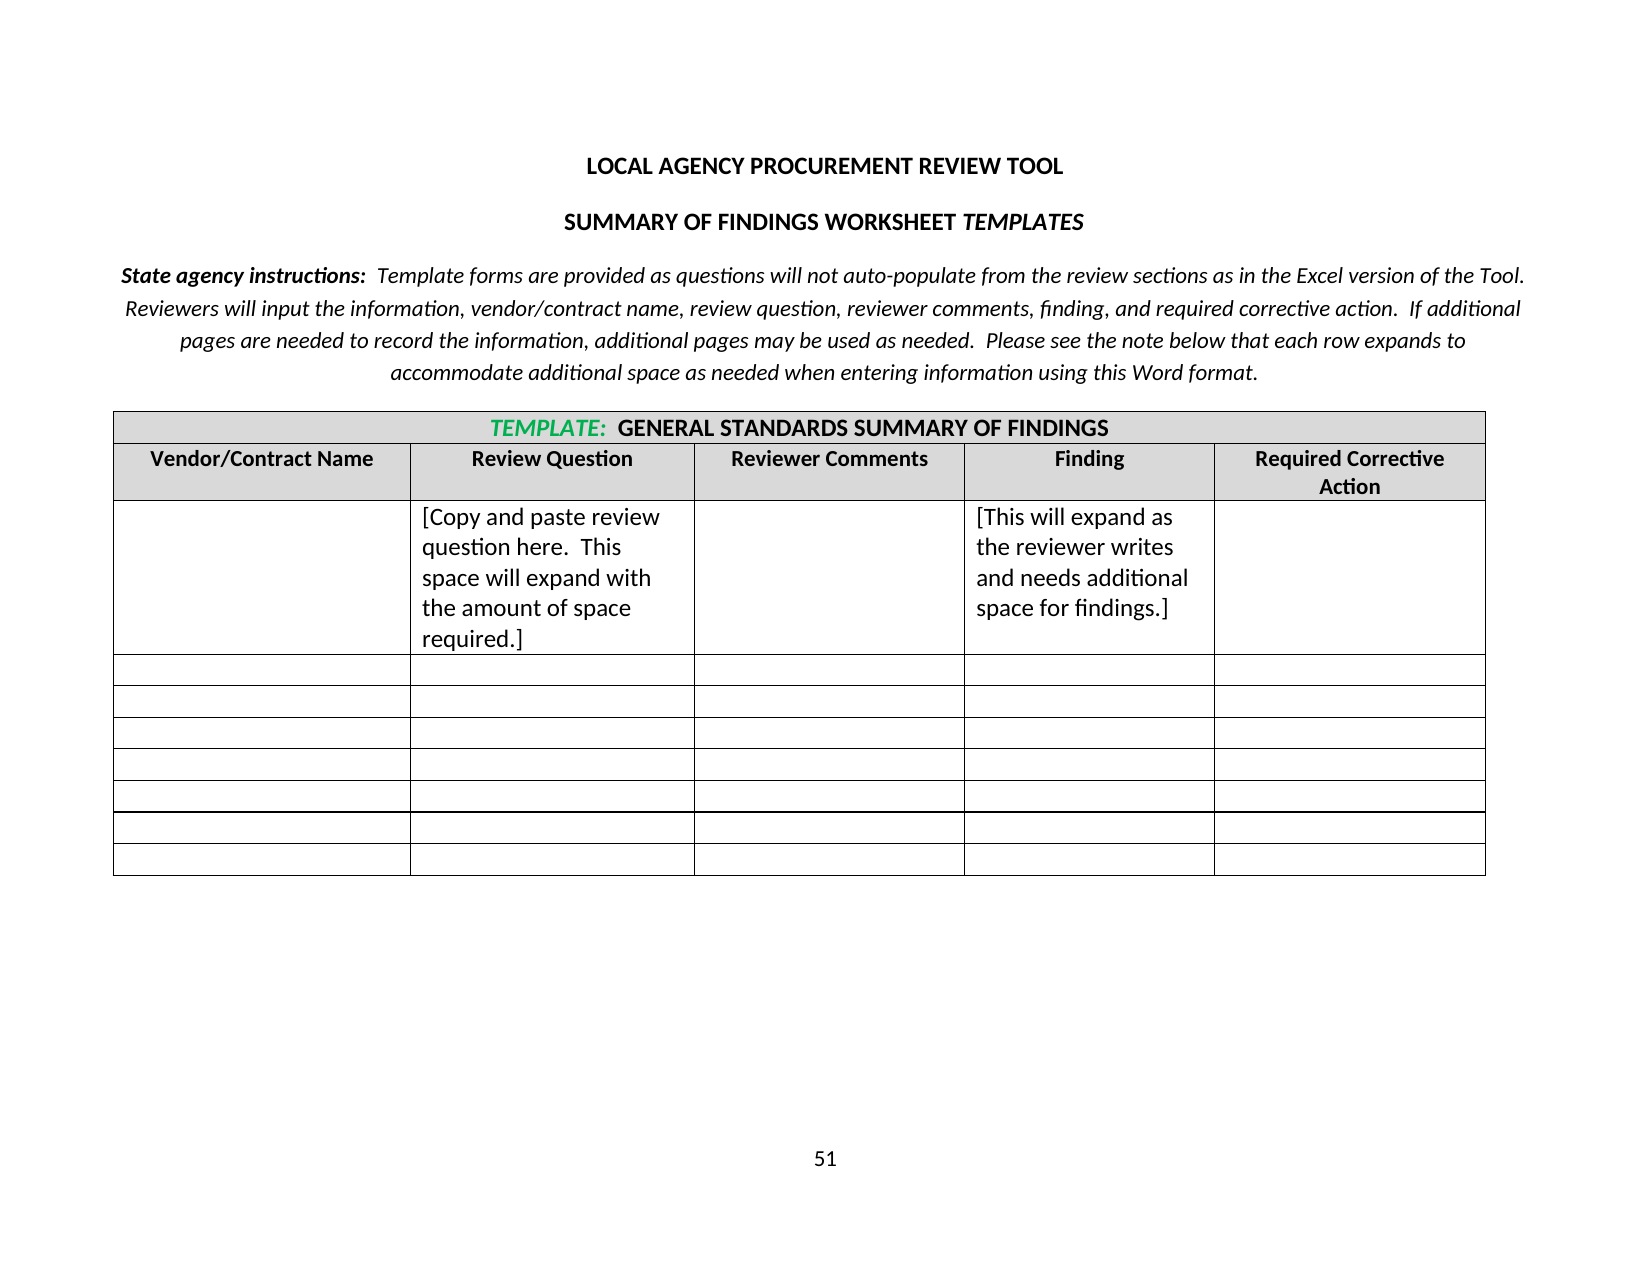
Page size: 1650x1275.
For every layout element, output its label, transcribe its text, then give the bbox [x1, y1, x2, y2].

table_cell Reviewer Comments [695, 444, 964, 500]
table_cell [1215, 813, 1485, 843]
table_cell [695, 501, 964, 653]
table_cell [411, 655, 694, 685]
table_cell [114, 749, 410, 780]
table_cell [114, 781, 410, 811]
table_cell [1215, 718, 1485, 748]
table_cell [965, 749, 1214, 780]
table_cell [1215, 686, 1485, 717]
table_cell [695, 655, 964, 685]
text LOCAL AGENCY PROCUREMENT REVIEW TOOL [112, 150, 1537, 181]
table_cell [114, 501, 410, 653]
text SUMMARY OF FINDINGS WORKSHEET TEMPLATES [112, 206, 1537, 236]
table_cell [411, 813, 694, 843]
table_cell [695, 844, 964, 874]
table_cell [Copy and paste review question here. This space will expand with the amount of space required.] [411, 501, 694, 653]
table_cell [695, 781, 964, 811]
table_cell [1215, 844, 1485, 874]
table_cell [411, 686, 694, 717]
table_cell [411, 844, 694, 874]
table_cell [965, 781, 1214, 811]
table_cell [1215, 655, 1485, 685]
table_cell [1215, 501, 1485, 653]
table_cell Review Question [411, 444, 694, 500]
table_cell [411, 749, 694, 780]
table_cell [965, 813, 1214, 843]
table_cell [695, 813, 964, 843]
table_cell [965, 655, 1214, 685]
table_cell [1215, 749, 1485, 780]
text State agency instructions: Template forms are provided as questions will not auto-populate from the review sections as in the Excel version of the Tool. Reviewers will input the information, vendor/contract name, review question, reviewer comments, finding, and required corrective action. If additional pages are needed to record the information, additional pages may be used as needed. Please see the note below that each row expands to accommodate additional space as needed when entering information using this Word format. [112, 262, 1537, 386]
table_cell [114, 718, 410, 748]
table_cell [411, 718, 694, 748]
table_header TEMPLATE: GENERAL STANDARDS SUMMARY OF FINDINGS [114, 412, 1485, 443]
table_cell Finding [965, 444, 1214, 500]
table_cell [114, 813, 410, 843]
table_cell [114, 686, 410, 717]
table_cell [114, 844, 410, 874]
table_cell [965, 686, 1214, 717]
table_cell Required Corrective Action [1215, 444, 1485, 500]
table_cell [411, 781, 694, 811]
table_cell [965, 844, 1214, 874]
table_cell [965, 718, 1214, 748]
table_cell [This will expand as the reviewer writes and needs additional space for findings.] [965, 501, 1214, 653]
table_cell [1215, 781, 1485, 811]
table_cell [114, 655, 410, 685]
table_cell Vendor/Contract Name [114, 444, 410, 500]
table_cell [695, 749, 964, 780]
table_cell [695, 718, 964, 748]
table_cell [695, 686, 964, 717]
